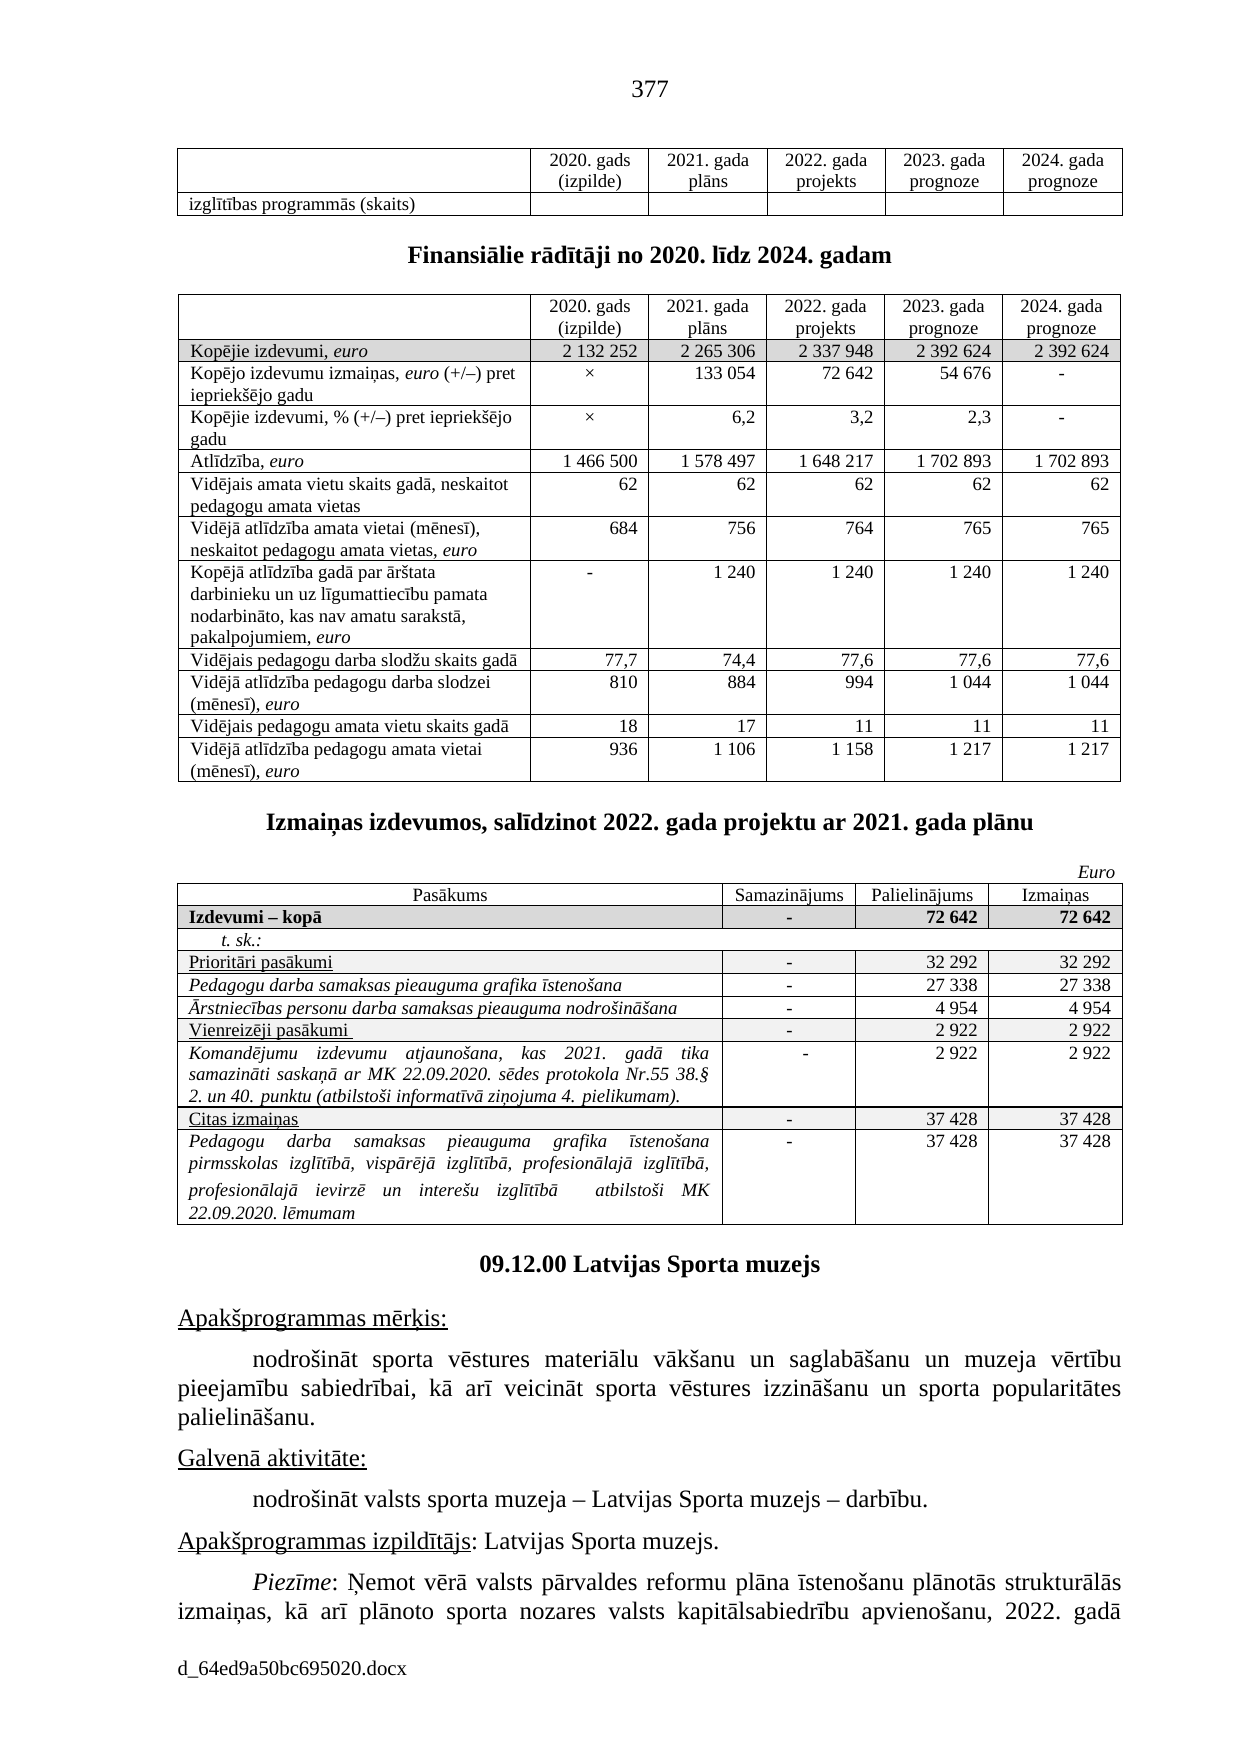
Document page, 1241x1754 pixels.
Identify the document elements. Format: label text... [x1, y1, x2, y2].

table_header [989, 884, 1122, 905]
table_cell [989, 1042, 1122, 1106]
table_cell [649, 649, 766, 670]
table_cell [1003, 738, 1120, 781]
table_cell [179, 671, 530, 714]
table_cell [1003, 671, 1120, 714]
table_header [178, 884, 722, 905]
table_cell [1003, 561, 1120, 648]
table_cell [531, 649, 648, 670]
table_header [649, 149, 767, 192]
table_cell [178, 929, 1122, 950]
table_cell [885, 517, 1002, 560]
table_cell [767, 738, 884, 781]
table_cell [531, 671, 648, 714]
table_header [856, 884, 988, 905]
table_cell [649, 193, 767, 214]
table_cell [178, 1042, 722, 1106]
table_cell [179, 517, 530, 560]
text Finansiālie rādītāji no 2020. līdz 2024. gadam [177, 241, 1122, 269]
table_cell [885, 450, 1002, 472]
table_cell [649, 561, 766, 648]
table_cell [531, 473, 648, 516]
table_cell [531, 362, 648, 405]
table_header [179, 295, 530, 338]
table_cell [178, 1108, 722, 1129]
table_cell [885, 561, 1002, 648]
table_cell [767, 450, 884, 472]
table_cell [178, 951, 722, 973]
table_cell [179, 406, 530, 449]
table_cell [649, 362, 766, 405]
text Izmaiņas izdevumos, salīdzinot 2022. gada projektu ar 2021. gada plānu [177, 807, 1122, 836]
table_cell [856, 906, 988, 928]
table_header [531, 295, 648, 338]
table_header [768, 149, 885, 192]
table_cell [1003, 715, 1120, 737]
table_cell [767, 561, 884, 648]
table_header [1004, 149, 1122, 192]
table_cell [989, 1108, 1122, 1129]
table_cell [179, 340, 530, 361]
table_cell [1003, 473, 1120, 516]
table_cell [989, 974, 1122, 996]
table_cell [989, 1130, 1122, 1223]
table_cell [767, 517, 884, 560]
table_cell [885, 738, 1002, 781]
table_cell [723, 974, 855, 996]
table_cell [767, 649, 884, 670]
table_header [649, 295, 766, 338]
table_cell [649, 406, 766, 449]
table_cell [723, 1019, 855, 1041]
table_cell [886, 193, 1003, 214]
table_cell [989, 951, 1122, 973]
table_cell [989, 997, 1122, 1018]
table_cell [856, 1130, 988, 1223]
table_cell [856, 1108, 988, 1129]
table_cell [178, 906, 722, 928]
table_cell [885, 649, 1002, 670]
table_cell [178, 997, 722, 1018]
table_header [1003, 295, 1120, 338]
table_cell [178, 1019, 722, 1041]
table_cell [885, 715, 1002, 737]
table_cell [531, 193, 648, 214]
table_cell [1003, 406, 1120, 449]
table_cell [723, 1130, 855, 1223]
text nodrošināt valsts sporta muzeja – Latvijas Sporta muzejs – darbību. [177, 1484, 1122, 1513]
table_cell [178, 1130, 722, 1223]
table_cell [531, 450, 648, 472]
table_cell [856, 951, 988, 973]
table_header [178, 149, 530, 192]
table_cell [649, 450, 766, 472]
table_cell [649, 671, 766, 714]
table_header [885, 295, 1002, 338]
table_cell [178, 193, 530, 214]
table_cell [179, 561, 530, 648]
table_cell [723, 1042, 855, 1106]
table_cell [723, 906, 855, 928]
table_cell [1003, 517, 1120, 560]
text Euro [1002, 861, 1122, 882]
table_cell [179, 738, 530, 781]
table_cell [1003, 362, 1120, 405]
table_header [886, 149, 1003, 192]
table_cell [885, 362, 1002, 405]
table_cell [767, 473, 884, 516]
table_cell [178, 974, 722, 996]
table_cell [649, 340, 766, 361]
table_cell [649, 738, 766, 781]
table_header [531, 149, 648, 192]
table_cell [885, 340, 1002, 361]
text 09.12.00 Latvijas Sporta muzejs [177, 1249, 1122, 1278]
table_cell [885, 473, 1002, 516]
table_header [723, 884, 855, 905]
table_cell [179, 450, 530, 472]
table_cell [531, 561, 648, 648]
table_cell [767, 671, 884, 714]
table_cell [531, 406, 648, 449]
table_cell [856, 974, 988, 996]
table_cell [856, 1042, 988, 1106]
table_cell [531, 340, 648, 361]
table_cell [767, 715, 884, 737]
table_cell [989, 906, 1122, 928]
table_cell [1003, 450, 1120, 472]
text Apakšprogrammas izpildītājs: Latvijas Sporta muzejs. [177, 1526, 1122, 1554]
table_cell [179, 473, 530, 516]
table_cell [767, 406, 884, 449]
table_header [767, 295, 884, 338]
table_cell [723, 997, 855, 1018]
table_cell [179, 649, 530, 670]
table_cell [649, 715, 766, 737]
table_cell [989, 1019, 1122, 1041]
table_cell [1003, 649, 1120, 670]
text nodrošināt sporta vēstures materiālu vākšanu un saglabāšanu un muzeja vērtību pieejamību sabiedrībai, kā arī veicināt sporta vēstures izzināšanu un sporta popularitātes palielināšanu. [177, 1344, 1122, 1431]
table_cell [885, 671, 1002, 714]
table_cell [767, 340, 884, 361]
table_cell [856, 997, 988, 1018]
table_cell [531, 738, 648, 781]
text Apakšprogrammas mērķis: [177, 1303, 1122, 1332]
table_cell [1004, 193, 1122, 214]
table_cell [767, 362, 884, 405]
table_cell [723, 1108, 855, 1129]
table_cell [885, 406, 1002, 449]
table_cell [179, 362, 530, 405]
text Galvenā aktivitāte: [177, 1443, 1122, 1472]
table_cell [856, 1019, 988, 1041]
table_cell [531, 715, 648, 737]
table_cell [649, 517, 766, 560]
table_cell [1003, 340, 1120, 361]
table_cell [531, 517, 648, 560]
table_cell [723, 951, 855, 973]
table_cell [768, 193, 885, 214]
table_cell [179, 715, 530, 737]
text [177, 1567, 1122, 1624]
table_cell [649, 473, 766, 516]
